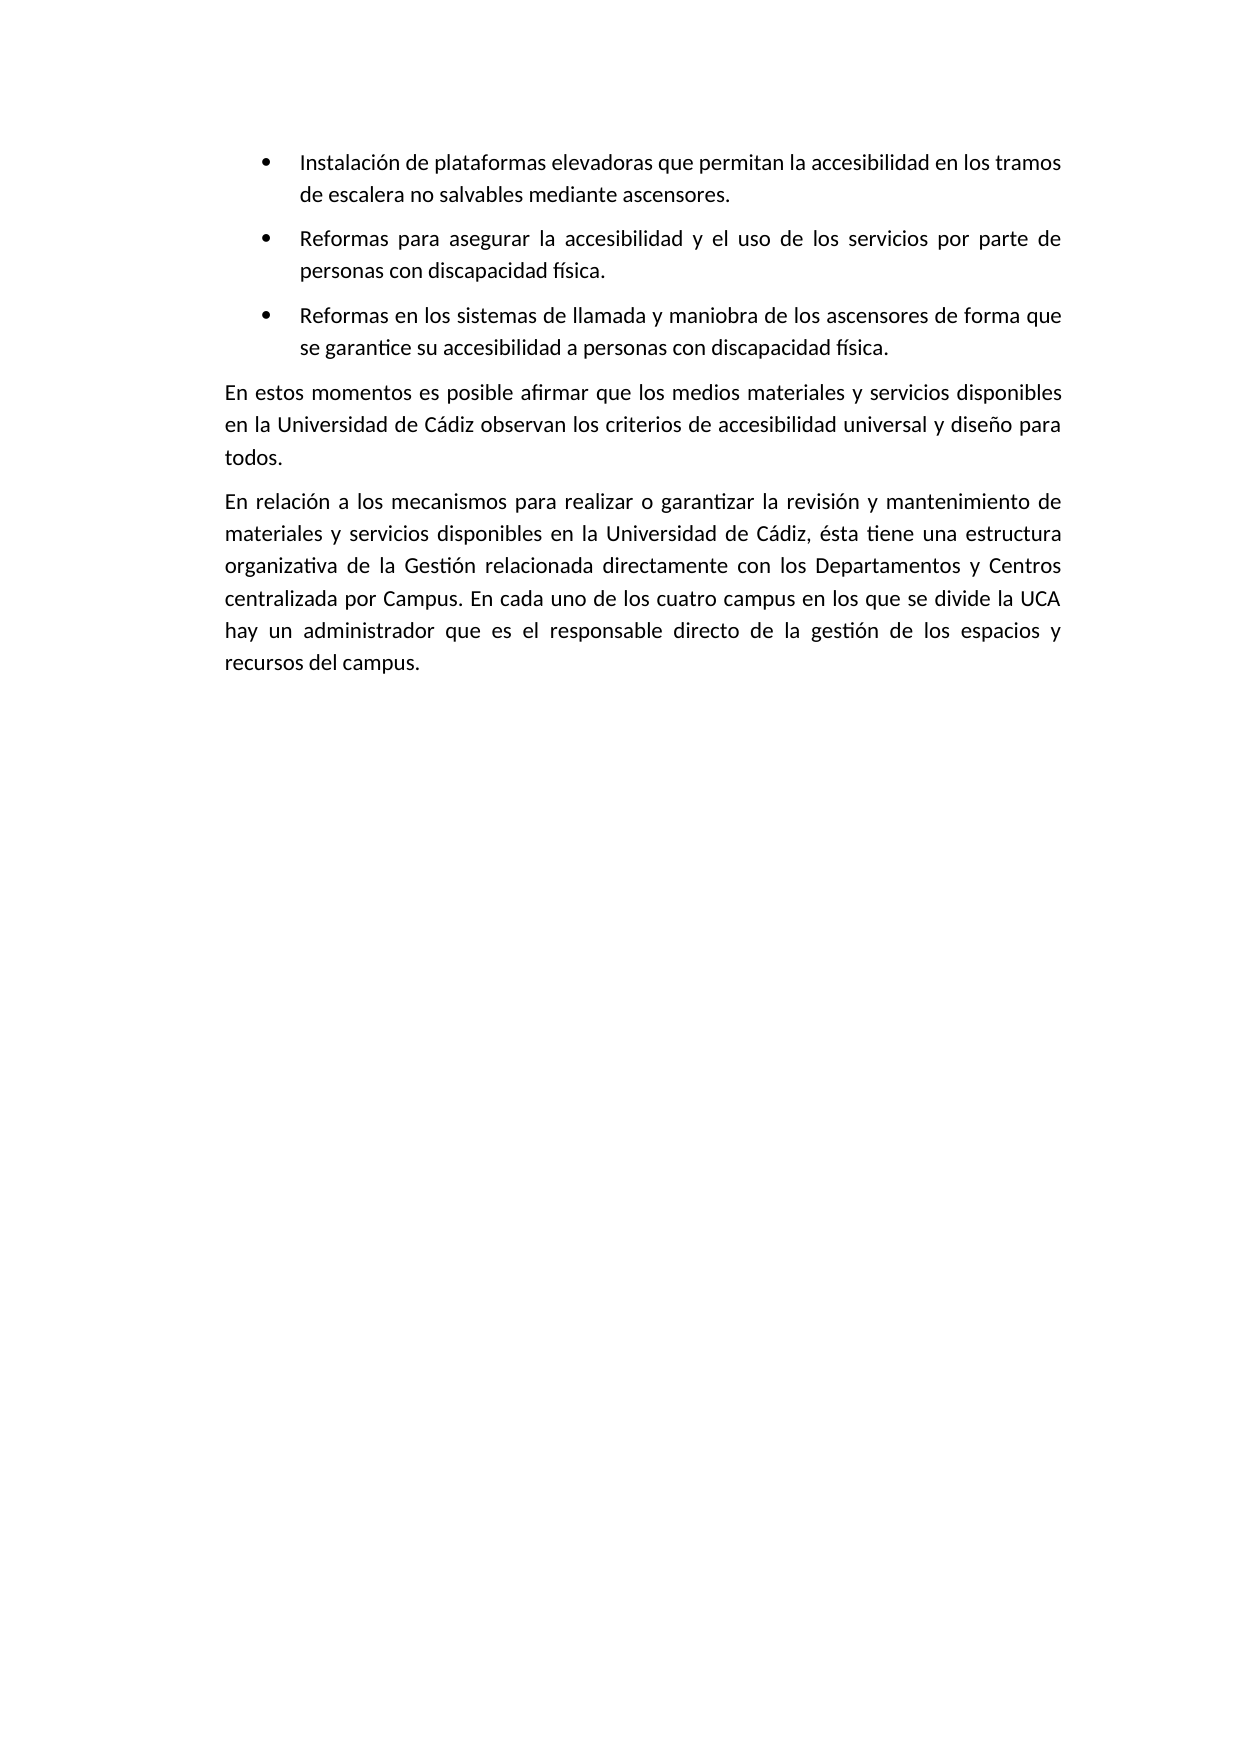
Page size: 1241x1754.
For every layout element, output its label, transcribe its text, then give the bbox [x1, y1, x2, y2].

list Reformas en los sistemas de llamada y maniobra de los ascensores de forma que se garantice su accesibilidad a personas con discapacidad física. [262, 301, 1063, 362]
text En relación a los mecanismos para realizar o garantizar la revisión y mantenimiento de materiales y servicios disponibles en la Universidad de Cádiz, ésta tiene una estructura organizativa de la Gestión relacionada directamente con los Departamentos y Centros centralizada por Campus. En cada uno de los cuatro campus en los que se divide la UCA hay un administrador que es el responsable directo de la gestión de los espacios y recursos del campus. [224, 487, 1063, 676]
list Reformas para asegurar la accesibilidad y el uso de los servicios por parte de personas con discapacidad física. [262, 224, 1063, 285]
text En estos momentos es posible afirmar que los medios materiales y servicios disponibles en la Universidad de Cádiz observan los criterios de accesibilidad universal y diseño para todos. [224, 378, 1063, 471]
list Instalación de plataformas elevadoras que permitan la accesibilidad en los tramos de escalera no salvables mediante ascensores. [262, 148, 1063, 208]
